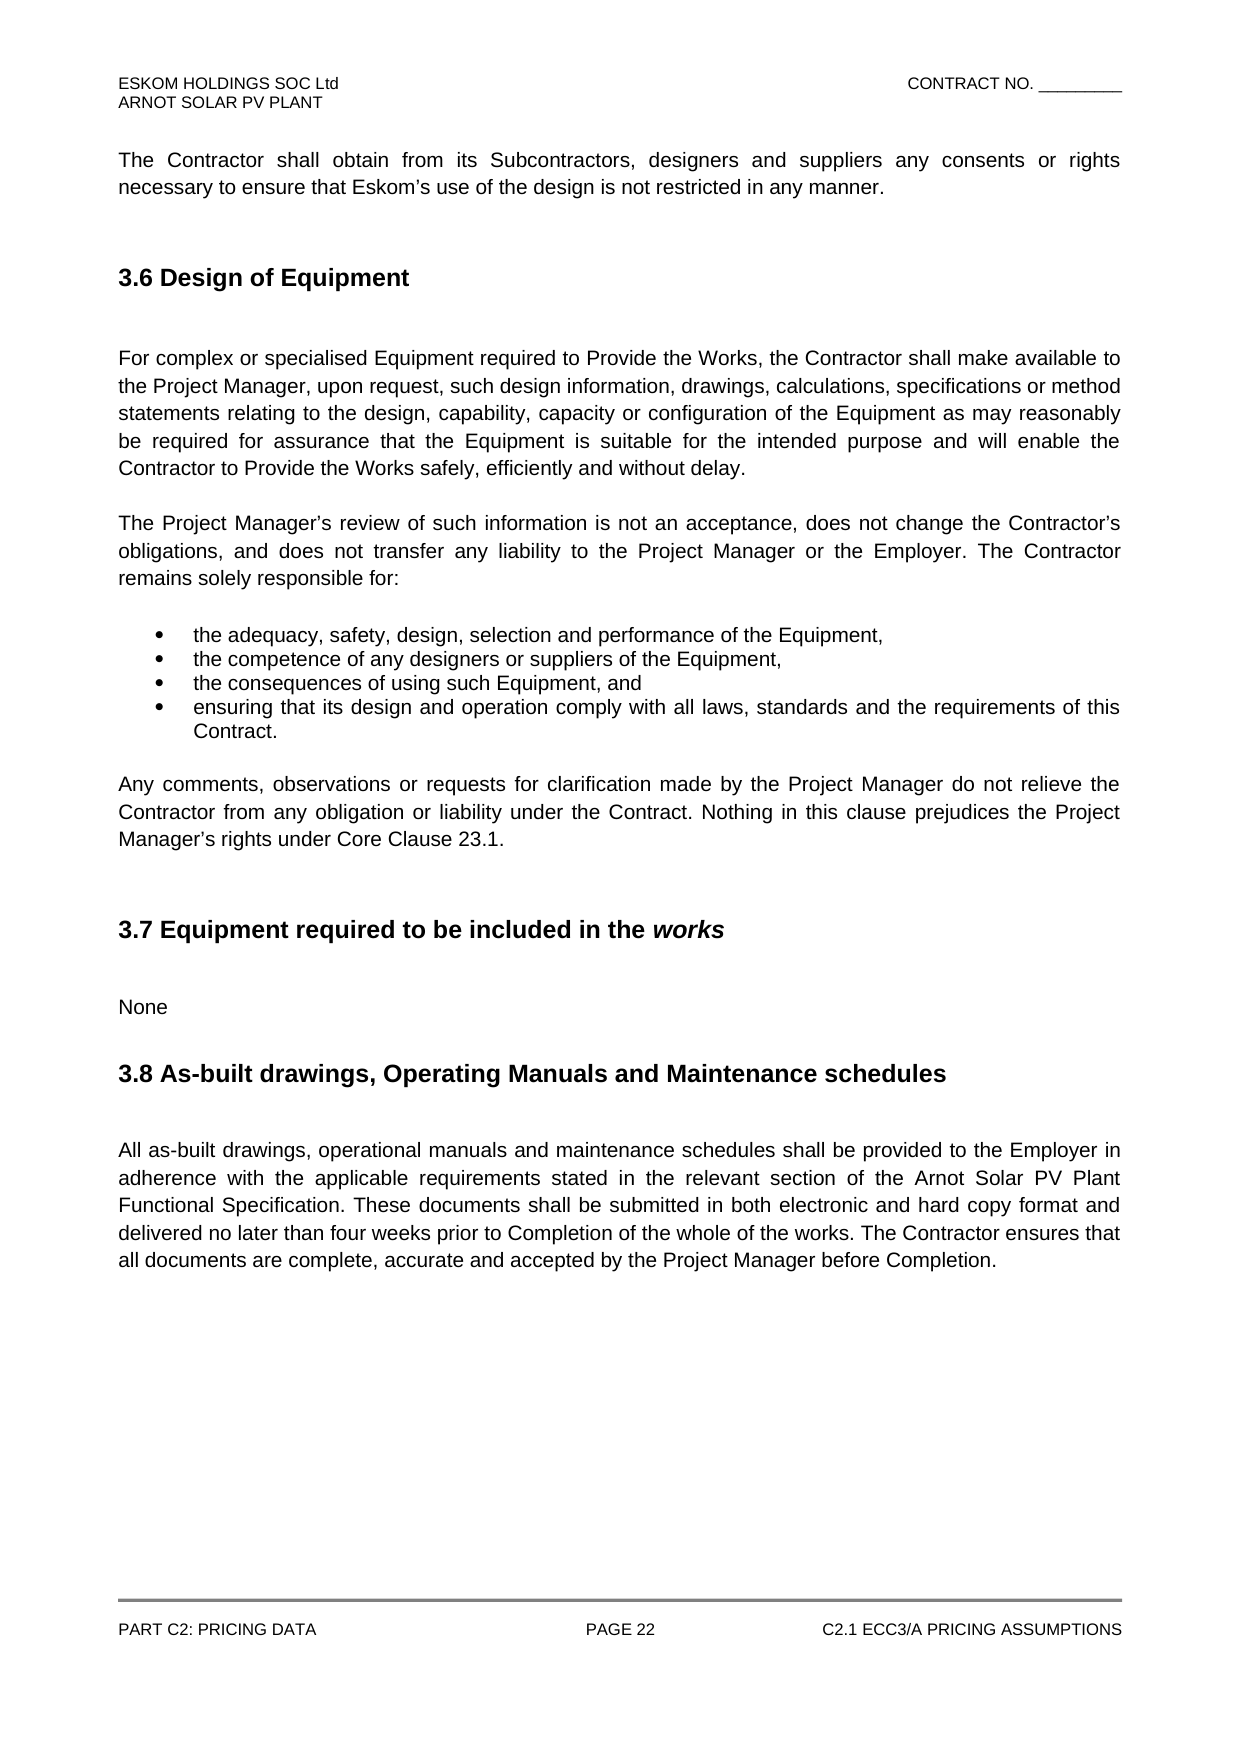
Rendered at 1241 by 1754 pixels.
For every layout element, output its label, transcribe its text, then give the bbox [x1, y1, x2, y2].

list Design of Equipment [118, 263, 1122, 292]
text None [118, 995, 1122, 1019]
list the consequences of using such Equipment, and [156, 671, 1122, 695]
text The Contractor shall obtain from its Subcontractors, designers and suppliers any consents or rights necessary to ensure that Eskom’s use of the design is not restricted in any manner. [118, 148, 1122, 199]
list ensuring that its design and operation comply with all laws, standards and the requirements of this Contract. [156, 695, 1122, 743]
text Any comments, observations or requests for clarification made by the Project Manager do not relieve the Contractor from any obligation or liability under the Contract. Nothing in this clause prejudices the Project Manager’s rights under Core Clause 23.1. [118, 772, 1122, 851]
text For complex or specialised Equipment required to Provide the Works, the Contractor shall make available to the Project Manager, upon request, such design information, drawings, calculations, specifications or method statements relating to the design, capability, capacity or configuration of the Equipment as may reasonably be required for assurance that the Equipment is suitable for the intended purpose and will enable the Contractor to Provide the Works safely, efficiently and without delay. [118, 346, 1122, 480]
text The Project Manager’s review of such information is not an acceptance, does not change the Contractor’s obligations, and does not transfer any liability to the Project Manager or the Employer. The Contractor remains solely responsible for: [118, 511, 1122, 590]
text All as-built drawings, operational manuals and maintenance schedules shall be provided to the Employer in adherence with the applicable requirements stated in the relevant section of the Arnot Solar PV Plant Functional Specification. These documents shall be submitted in both electronic and hard copy format and delivered no later than four weeks prior to Completion of the whole of the works. The Contractor ensures that all documents are complete, accurate and accepted by the Project Manager before Completion. [118, 1138, 1122, 1272]
list Equipment required to be included in the works [118, 915, 1122, 944]
list the adequacy, safety, design, selection and performance of the Equipment, [156, 623, 1122, 647]
list the competence of any designers or suppliers of the Equipment, [156, 647, 1122, 671]
list As-built drawings, Operating Manuals and Maintenance schedules [118, 1059, 1122, 1087]
